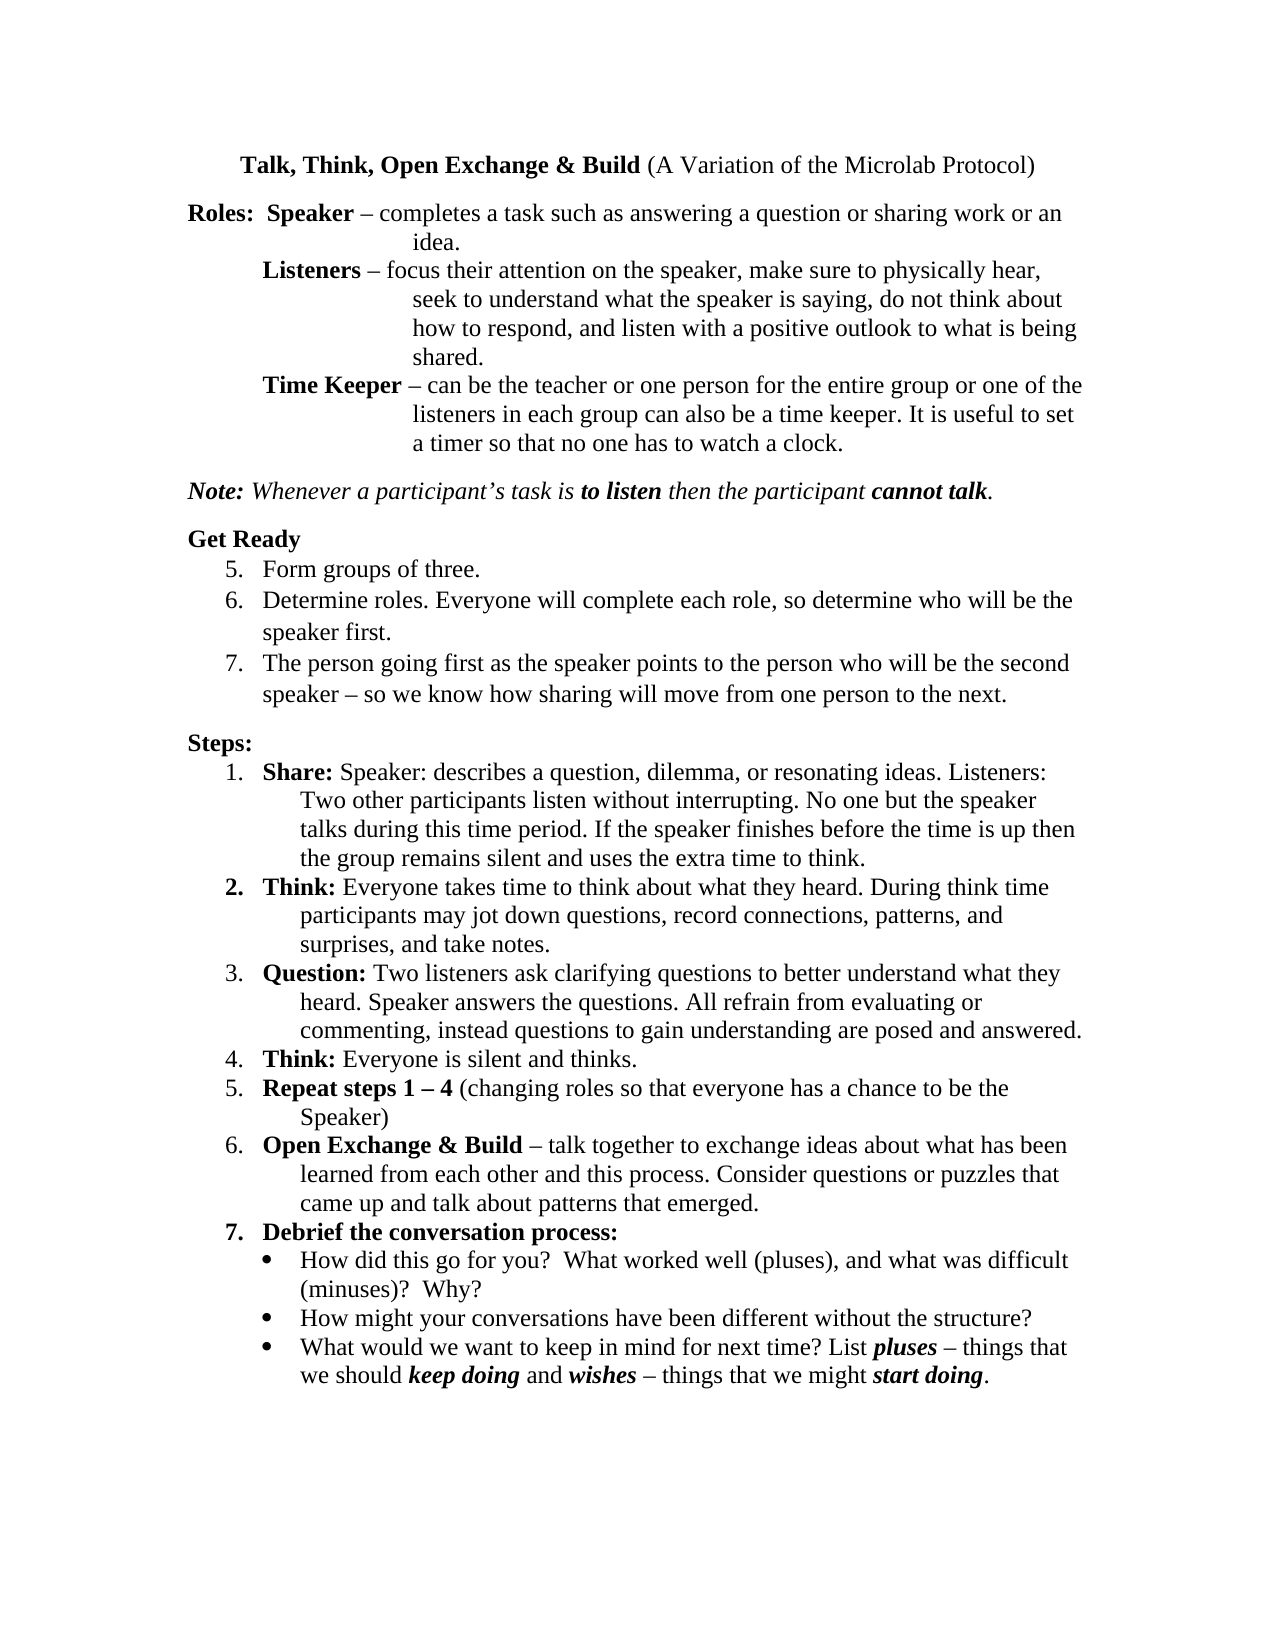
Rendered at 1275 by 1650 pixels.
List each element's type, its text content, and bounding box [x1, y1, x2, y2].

text Steps: [187, 728, 1087, 757]
text Talk, Think, Open Exchange & Build (A Variation of the Microlab Protocol) [187, 150, 1087, 179]
text Note: Whenever a participant’s task is to listen then the participant cannot talk. [187, 476, 1087, 504]
text Get Ready [187, 524, 1087, 552]
list Question: Two listeners ask clarifying questions to better understand what they heard. Speaker answers the questions. All refrain from evaluating or commenting, instead questions to gain understanding are posed and answered. [225, 958, 1087, 1044]
text Time Keeper – can be the teacher or one person for the entire group or one of the listeners in each group can also be a time keeper. It is useful to set a timer so that no one has to watch a clock. [262, 370, 1087, 457]
text Listeners – focus their attention on the speaker, make sure to physically hear, seek to understand what the speaker is saying, do not think about how to respond, and listen with a positive outlook to what is being shared. [262, 255, 1087, 370]
list The person going first as the speaker points to the person who will be the second speaker – so we know how sharing will move from one person to the next. [225, 646, 1087, 709]
list Debrief the conversation process: [225, 1217, 1087, 1245]
list Think: Everyone is silent and thinks. [225, 1044, 1087, 1073]
list Determine roles. Everyone will complete each role, so determine who will be the speaker first. [225, 584, 1087, 646]
list Repeat steps 1 – 4 (changing roles so that everyone has a chance to be the Speaker) [225, 1073, 1087, 1130]
list Open Exchange & Build – talk together to exchange ideas about what has been learned from each other and this process. Consider questions or puzzles that came up and talk about patterns that emerged. [225, 1130, 1087, 1217]
list How did this go for you? What worked well (pluses), and what was difficult (minuses)? Why? [262, 1245, 1087, 1303]
list Think: Everyone takes time to think about what they heard. During think time participants may jot down questions, record connections, patterns, and surprises, and take notes. [225, 872, 1087, 958]
list Form groups of three. [225, 552, 1087, 584]
text Roles: Speaker – completes a task such as answering a question or sharing work or an idea. [187, 198, 1087, 255]
list Share: Speaker: describes a question, dilemma, or resonating ideas. Listeners: Two other participants listen without interrupting. No one but the speaker talks during this time period. If the speaker finishes before the time is up then the group remains silent and uses the extra time to think. [225, 757, 1087, 872]
list What would we want to keep in mind for next time? List pluses – things that we should keep doing and wishes – things that we might start doing. [262, 1332, 1087, 1389]
list How might your conversations have been different without the structure? [262, 1303, 1087, 1332]
